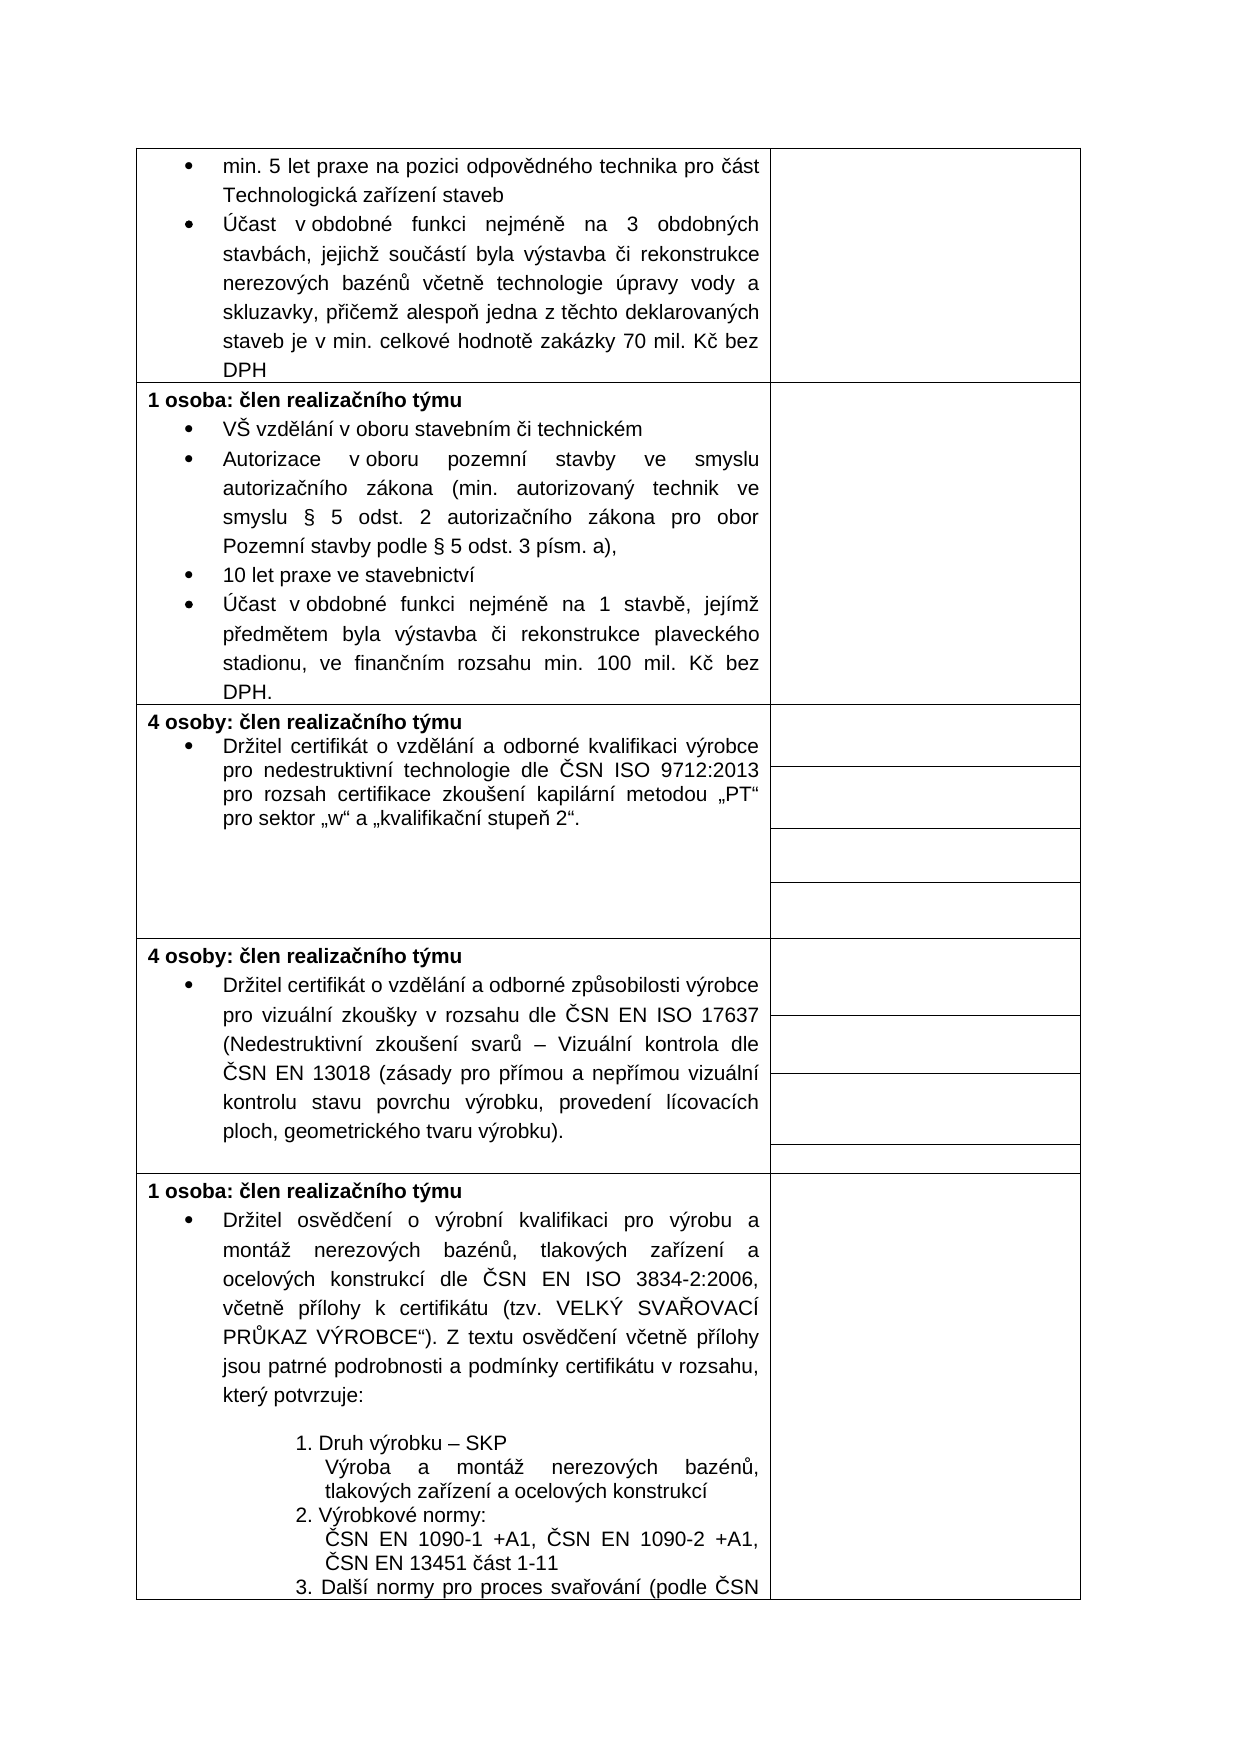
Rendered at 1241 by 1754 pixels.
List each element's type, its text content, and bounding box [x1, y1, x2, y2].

table_cell 4 osoby: člen realizačního týmu Držitel certifikát o vzdělání a odborné způsobilosti výrobce pro vizuální zkoušky v rozsahu dle ČSN EN ISO 17637 (Nedestruktivní zkoušení svarů – Vizuální kontrola dle ČSN EN 13018 (zásady pro přímou a nepřímou vizuální kontrolu stavu povrchu výrobku, provedení lícovacích ploch, geometrického tvaru výrobku). [137, 939, 770, 1173]
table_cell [137, 1174, 770, 1599]
table_cell [771, 383, 1080, 704]
table_cell [771, 1174, 1080, 1599]
table_cell [771, 939, 1080, 1015]
table_cell [771, 767, 1080, 828]
table_cell [771, 705, 1080, 766]
table_cell [771, 829, 1080, 882]
table_cell 4 osoby: člen realizačního týmu Držitel certifikát o vzdělání a odborné kvalifikaci výrobce pro nedestruktivní technologie dle ČSN ISO 9712:2013 pro rozsah certifikace zkoušení kapilární metodou „PT“ pro sektor „w“ a „kvalifikační stupeň 2“. [137, 705, 770, 938]
table_cell [771, 149, 1080, 382]
table_cell [771, 1074, 1080, 1144]
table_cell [137, 149, 770, 382]
table_cell [771, 1016, 1080, 1073]
table_cell [771, 1145, 1080, 1173]
table_cell [771, 883, 1080, 938]
table_cell 1 osoba: člen realizačního týmu VŠ vzdělání v oboru stavebním či technickém Autorizace v oboru pozemní stavby ve smyslu autorizačního zákona (min. autorizovaný technik ve smyslu § 5 odst. 2 autorizačního zákona pro obor Pozemní stavby podle § 5 odst. 3 písm. a), 10 let praxe ve stavebnictví Účast v obdobné funkci nejméně na 1 stavbě, jejímž předmětem byla výstavba či rekonstrukce plaveckého stadionu, ve finančním rozsahu min. 100 mil. Kč bez DPH. [137, 383, 770, 704]
